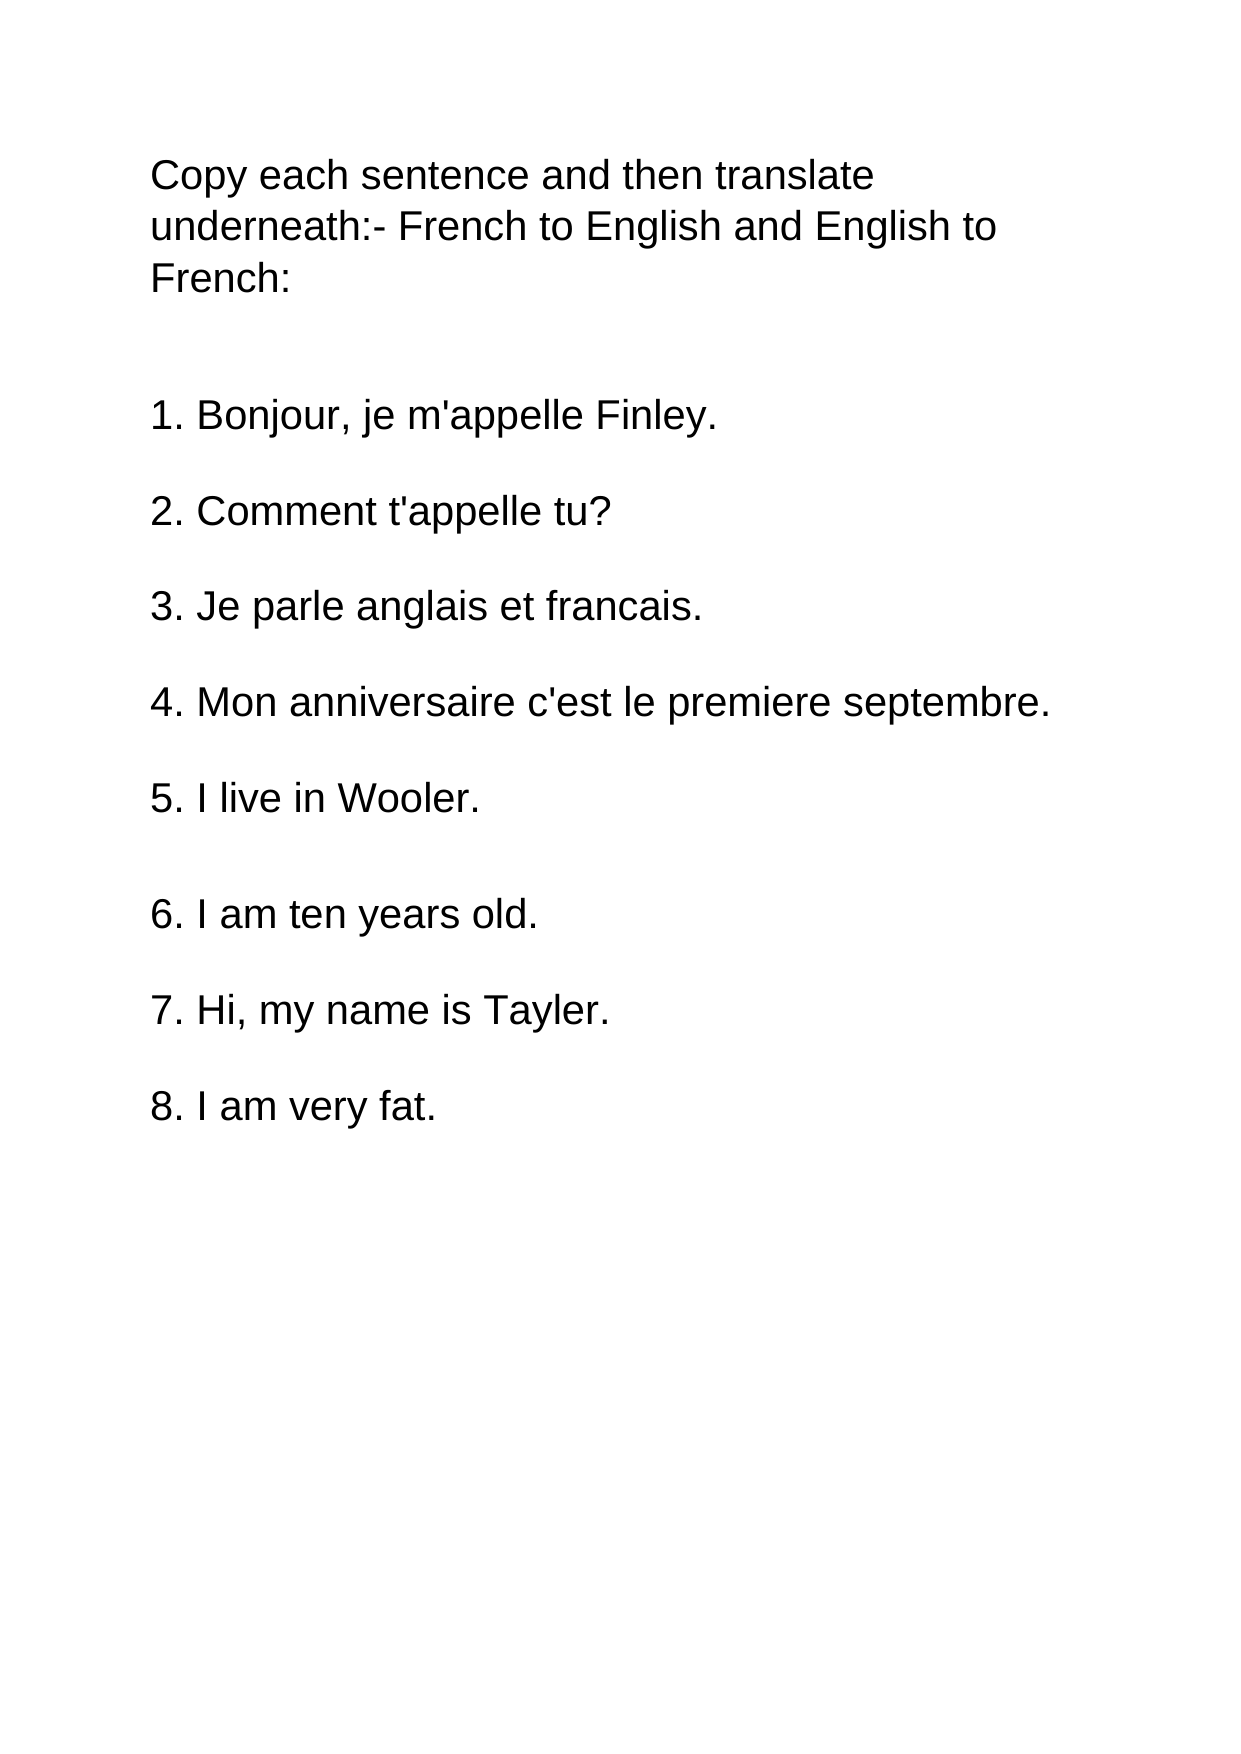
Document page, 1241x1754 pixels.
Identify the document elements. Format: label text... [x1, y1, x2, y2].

text 6. I am ten years old. [150, 889, 1090, 937]
text 4. Mon anniversaire c'est le premiere septembre. [150, 677, 1090, 725]
text 5. I live in Wooler. [150, 773, 1090, 821]
text 2. Comment t'appelle tu? [150, 486, 1090, 534]
text Copy each sentence and then translate underneath:- French to English and English to French: [150, 150, 1090, 301]
text 8. I am very fat. [150, 1081, 1090, 1129]
text 3. Je parle anglais et francais. [150, 582, 1090, 629]
text 7. Hi, my name is Tayler. [150, 985, 1090, 1033]
text 1. Bonjour, je m'appelle Finley. [150, 390, 1090, 438]
